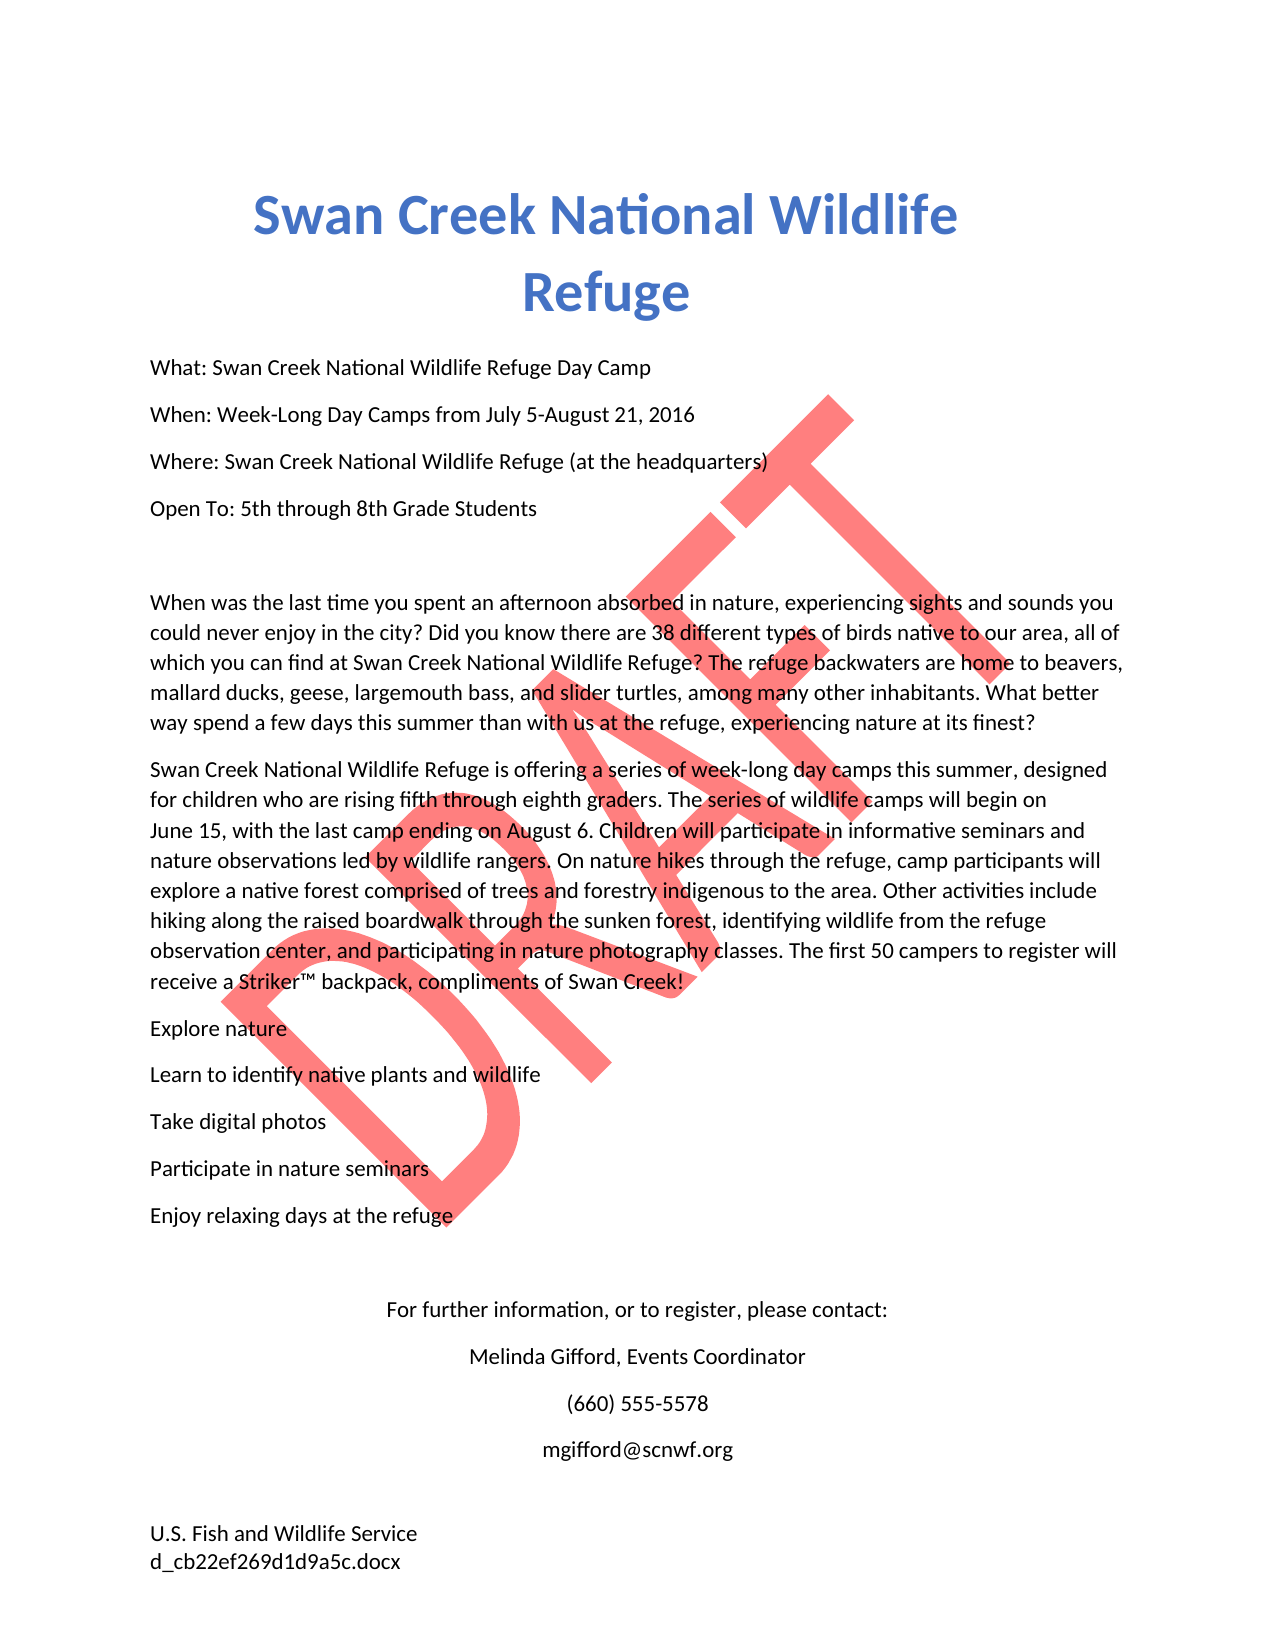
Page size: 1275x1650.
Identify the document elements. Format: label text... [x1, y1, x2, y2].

text When: Week-Long Day Camps from July 5-August 21, 2016 [150, 400, 1125, 428]
text Enjoy relaxing days at the refuge [150, 1201, 1125, 1229]
text Participate in nature seminars [150, 1154, 1125, 1182]
text What: Swan Creek National Wildlife Refuge Day Camp [150, 257, 1125, 381]
text Where: Swan Creek National Wildlife Refuge (at the headquarters) [150, 447, 1125, 475]
text Melinda Gifford, Events Coordinator [150, 1342, 1125, 1370]
text Learn to identify native plants and wildlife [150, 1061, 1125, 1089]
text For further information, or to register, please contact: [150, 1295, 1125, 1323]
text Take digital photos [150, 1107, 1125, 1136]
text Swan Creek National Wildlife Refuge is offering a series of week-long day camps this summer, designed for children who are rising fifth through eighth graders. The series of wildlife camps will begin on June 15, with the last camp ending on August 6. Children will participate in informative seminars and nature observations led by wildlife rangers. On nature hikes through the refuge, camp participants will explore a native forest comprised of trees and forestry indigenous to the area. Other activities include hiking along the raised boardwalk through the sunken forest, identifying wildlife from the refuge observation center, and participating in nature photography classes. The first 50 campers to register will receive a Striker™ backpack, compliments of Swan Creek! [150, 755, 1125, 995]
text Explore nature [150, 1014, 1125, 1042]
text (660) 555-5578 [150, 1389, 1125, 1417]
text mgifford@scnwf.org [150, 1436, 1125, 1464]
text When was the last time you spent an afternoon absorbed in nature, experiencing sights and sounds you could never enjoy in the city? Did you know there are 38 different types of birds native to our area, all of which you can find at Swan Creek National Wildlife Refuge? The refuge backwaters are home to beavers, mallard ducks, geese, largemouth bass, and slider turtles, among many other inhabitants. What better way spend a few days this summer than with us at the refuge, experiencing nature at its finest? [150, 588, 1125, 737]
text Open To: 5th through 8th Grade Students [150, 494, 1125, 522]
